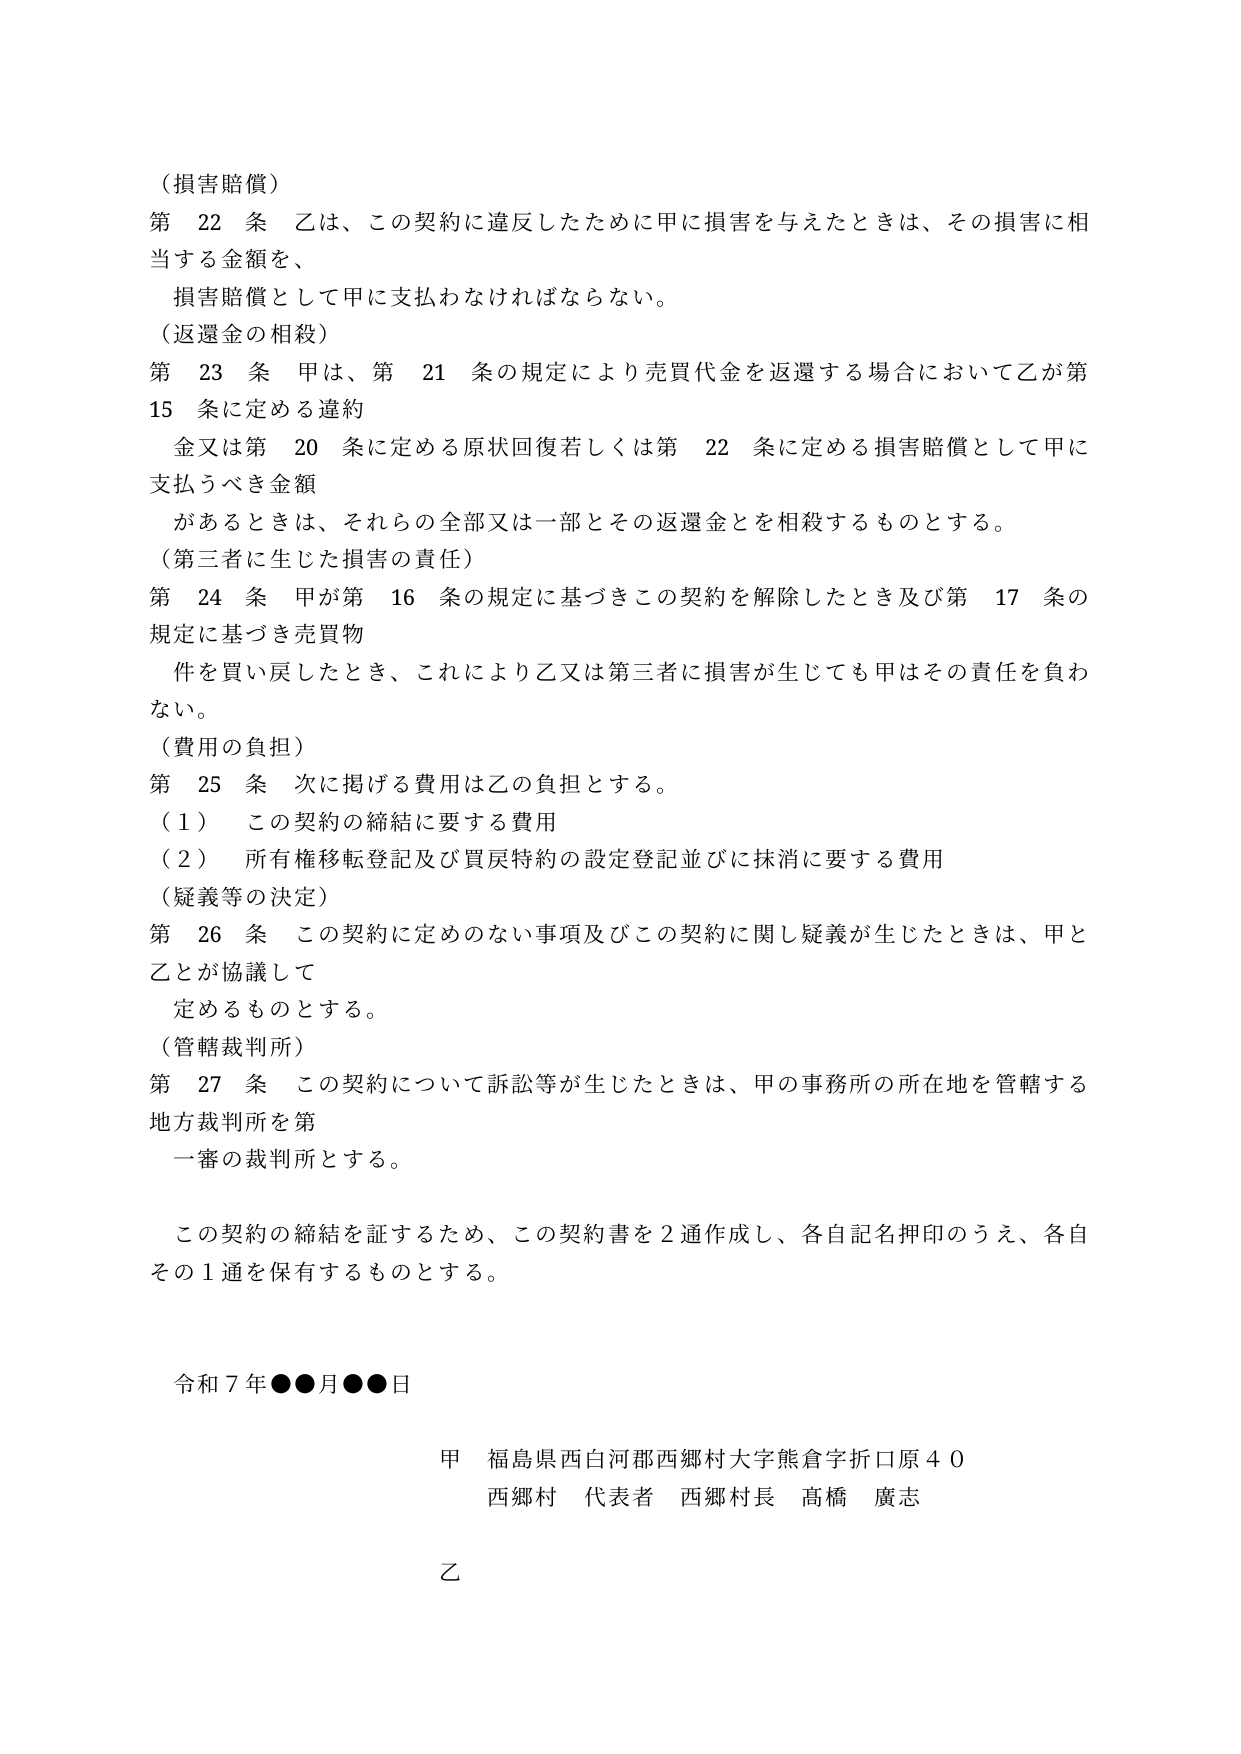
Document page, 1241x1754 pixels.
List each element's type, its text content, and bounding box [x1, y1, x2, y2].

text 第 22 条 乙は、この契約に違反したために甲に損害を与えたときは、その損害に相当する金額を、 [149, 202, 1091, 277]
text （１） この契約の締結に要する費用 [149, 802, 1091, 839]
text 定めるものとする。 [149, 989, 1091, 1027]
text があるときは、それらの全部又は一部とその返還金とを相殺するものとする。 [149, 502, 1091, 539]
text 第 25 条 次に掲げる費用は乙の負担とする。 [149, 764, 1091, 802]
text 第 23 条 甲は、第 21 条の規定により売買代金を返還する場合において乙が第 15 条に定める違約 [149, 352, 1091, 427]
text 第 27 条 この契約について訴訟等が生じたときは、甲の事務所の所在地を管轄する地方裁判所を第 [149, 1064, 1091, 1139]
text 乙 [149, 1552, 1091, 1589]
text 第 26 条 この契約に定めのない事項及びこの契約に関し疑義が生じたときは、甲と乙とが協議して [149, 914, 1091, 989]
text 損害賠償として甲に支払わなければならない。 [149, 277, 1091, 314]
text 件を買い戻したとき、これにより乙又は第三者に損害が生じても甲はその責任を負わない。 [149, 652, 1091, 727]
text （返還金の相殺） [149, 314, 1091, 352]
text 令和７年●●月●●日 [149, 1364, 1091, 1402]
text （疑義等の決定） [149, 877, 1091, 914]
text （管轄裁判所） [149, 1027, 1091, 1064]
text 一審の裁判所とする。 [149, 1139, 1091, 1177]
text （損害賠償） [149, 164, 1091, 202]
text 西郷村 代表者 西郷村長 髙橋 廣志 [149, 1477, 1091, 1514]
text （費用の負担） [149, 727, 1091, 764]
text 第 24 条 甲が第 16 条の規定に基づきこの契約を解除したとき及び第 17 条の規定に基づき売買物 [149, 577, 1091, 652]
text この契約の締結を証するため、この契約書を２通作成し、各自記名押印のうえ、各自その１通を保有するものとする。 [149, 1214, 1091, 1289]
text 甲 福島県西白河郡西郷村大字熊倉字折口原４０ [149, 1439, 1091, 1477]
text （第三者に生じた損害の責任） [149, 539, 1091, 577]
text （２） 所有権移転登記及び買戻特約の設定登記並びに抹消に要する費用 [149, 839, 1091, 877]
text 金又は第 20 条に定める原状回復若しくは第 22 条に定める損害賠償として甲に支払うべき金額 [149, 427, 1091, 502]
